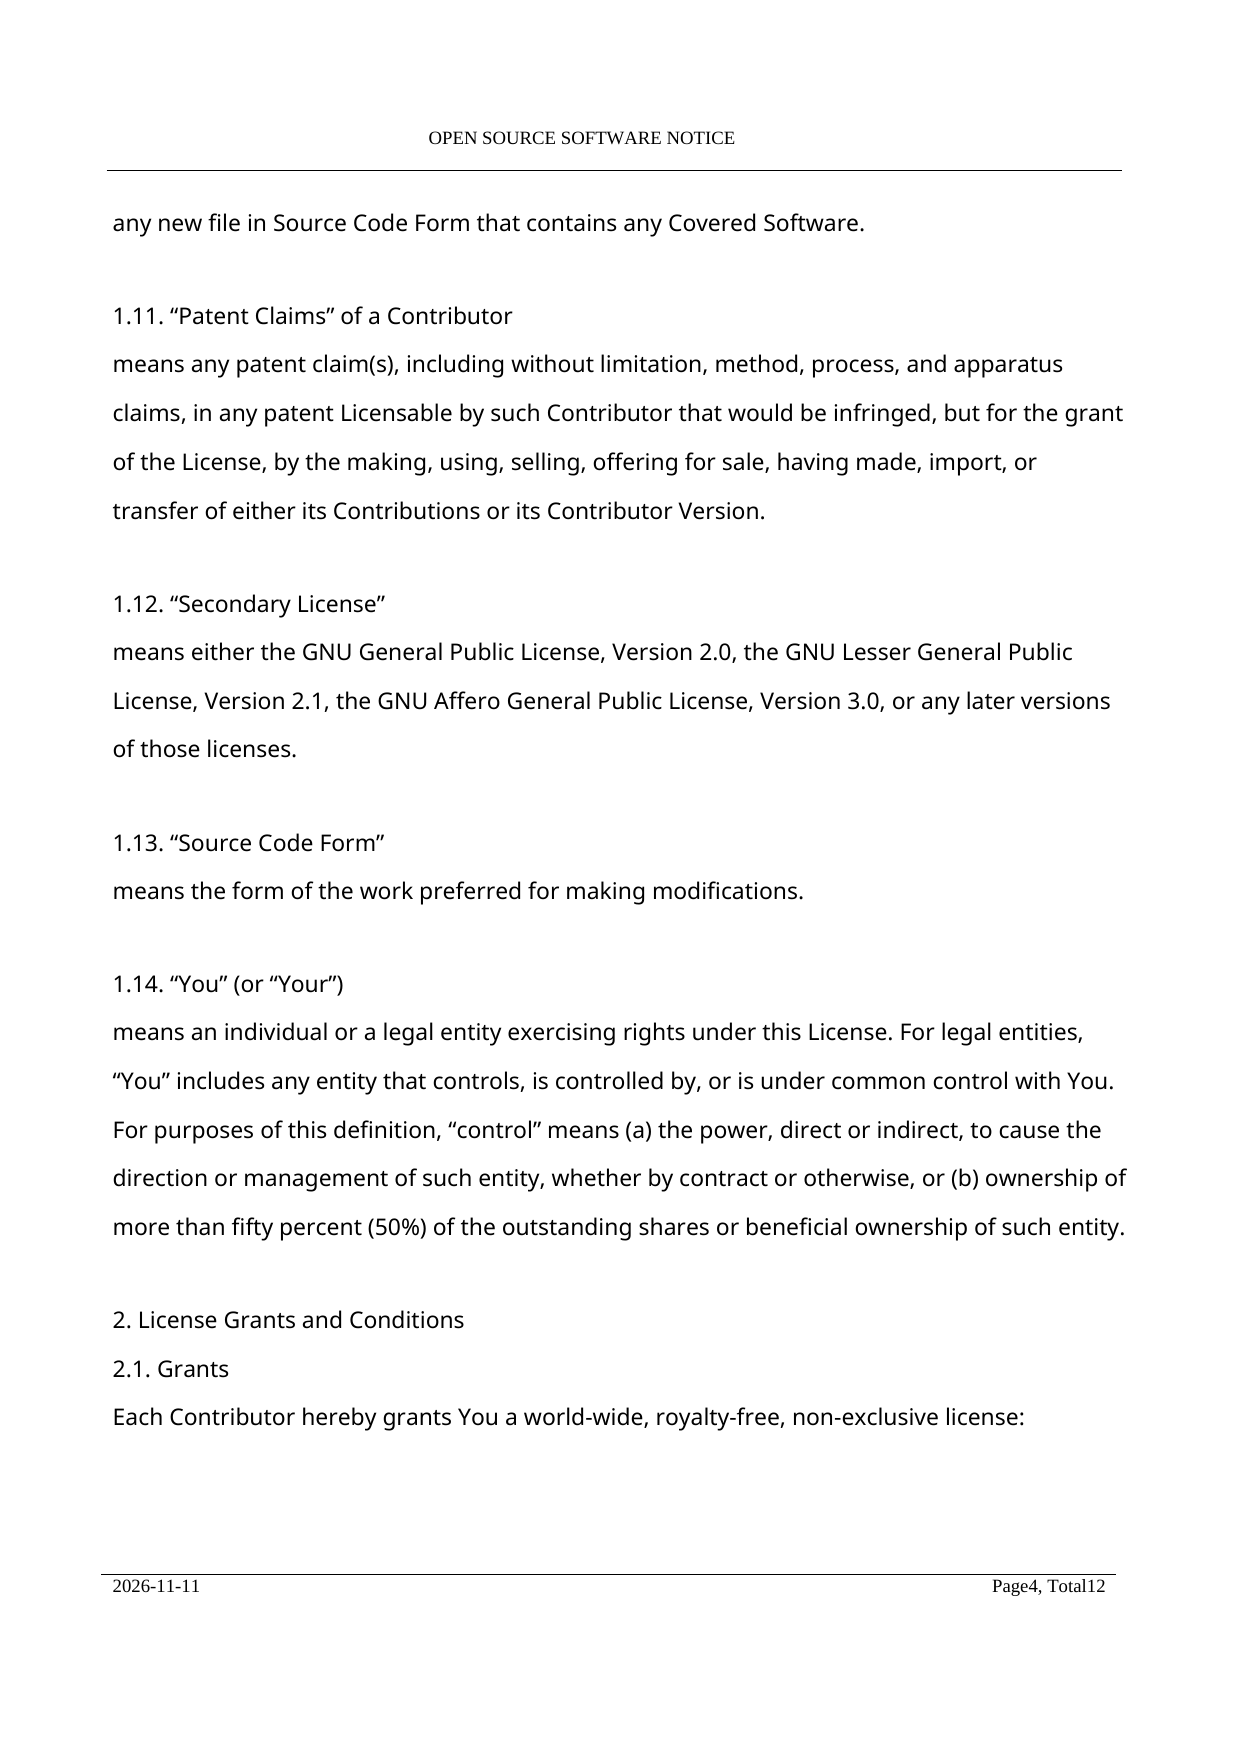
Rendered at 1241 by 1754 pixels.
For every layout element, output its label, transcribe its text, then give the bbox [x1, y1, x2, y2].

text means any patent claim(s), including without limitation, method, process, and apparatus claims, in any patent Licensable by such Contributor that would be infringed, but for the grant of the License, by the making, using, selling, offering for sale, having made, import, or transfer of either its Contributions or its Contributor Version. [112, 348, 1128, 526]
text means the form of the work preferred for making modifications. [112, 874, 1128, 907]
text 2. License Grants and Conditions [112, 1304, 1128, 1336]
text means either the GNU General Public License, Version 2.0, the GNU Lesser General Public License, Version 2.1, the GNU Affero General Public License, Version 3.0, or any later versions of those licenses. [112, 635, 1128, 765]
text means an individual or a legal entity exercising rights under this License. For legal entities, “You” includes any entity that controls, is controlled by, or is under common control with You. For purposes of this definition, “control” means (a) the power, direct or indirect, to cause the direction or management of such entity, whether by contract or otherwise, or (b) ownership of more than fifty percent (50%) of the outstanding shares or beneficial ownership of such entity. [112, 1016, 1128, 1243]
text 1.13. “Source Code Form” [112, 826, 1128, 858]
text 1.11. “Patent Claims” of a Contributor [112, 299, 1128, 332]
text any new file in Source Code Form that contains any Covered Software. [112, 206, 1128, 239]
text 1.12. “Secondary License” [112, 587, 1128, 620]
text 1.14. “You” (or “Your”) [112, 967, 1128, 1000]
text 2.1. Grants [112, 1352, 1128, 1384]
text Each Contributor hereby grants You a world-wide, royalty-free, non-exclusive license: [112, 1400, 1128, 1432]
